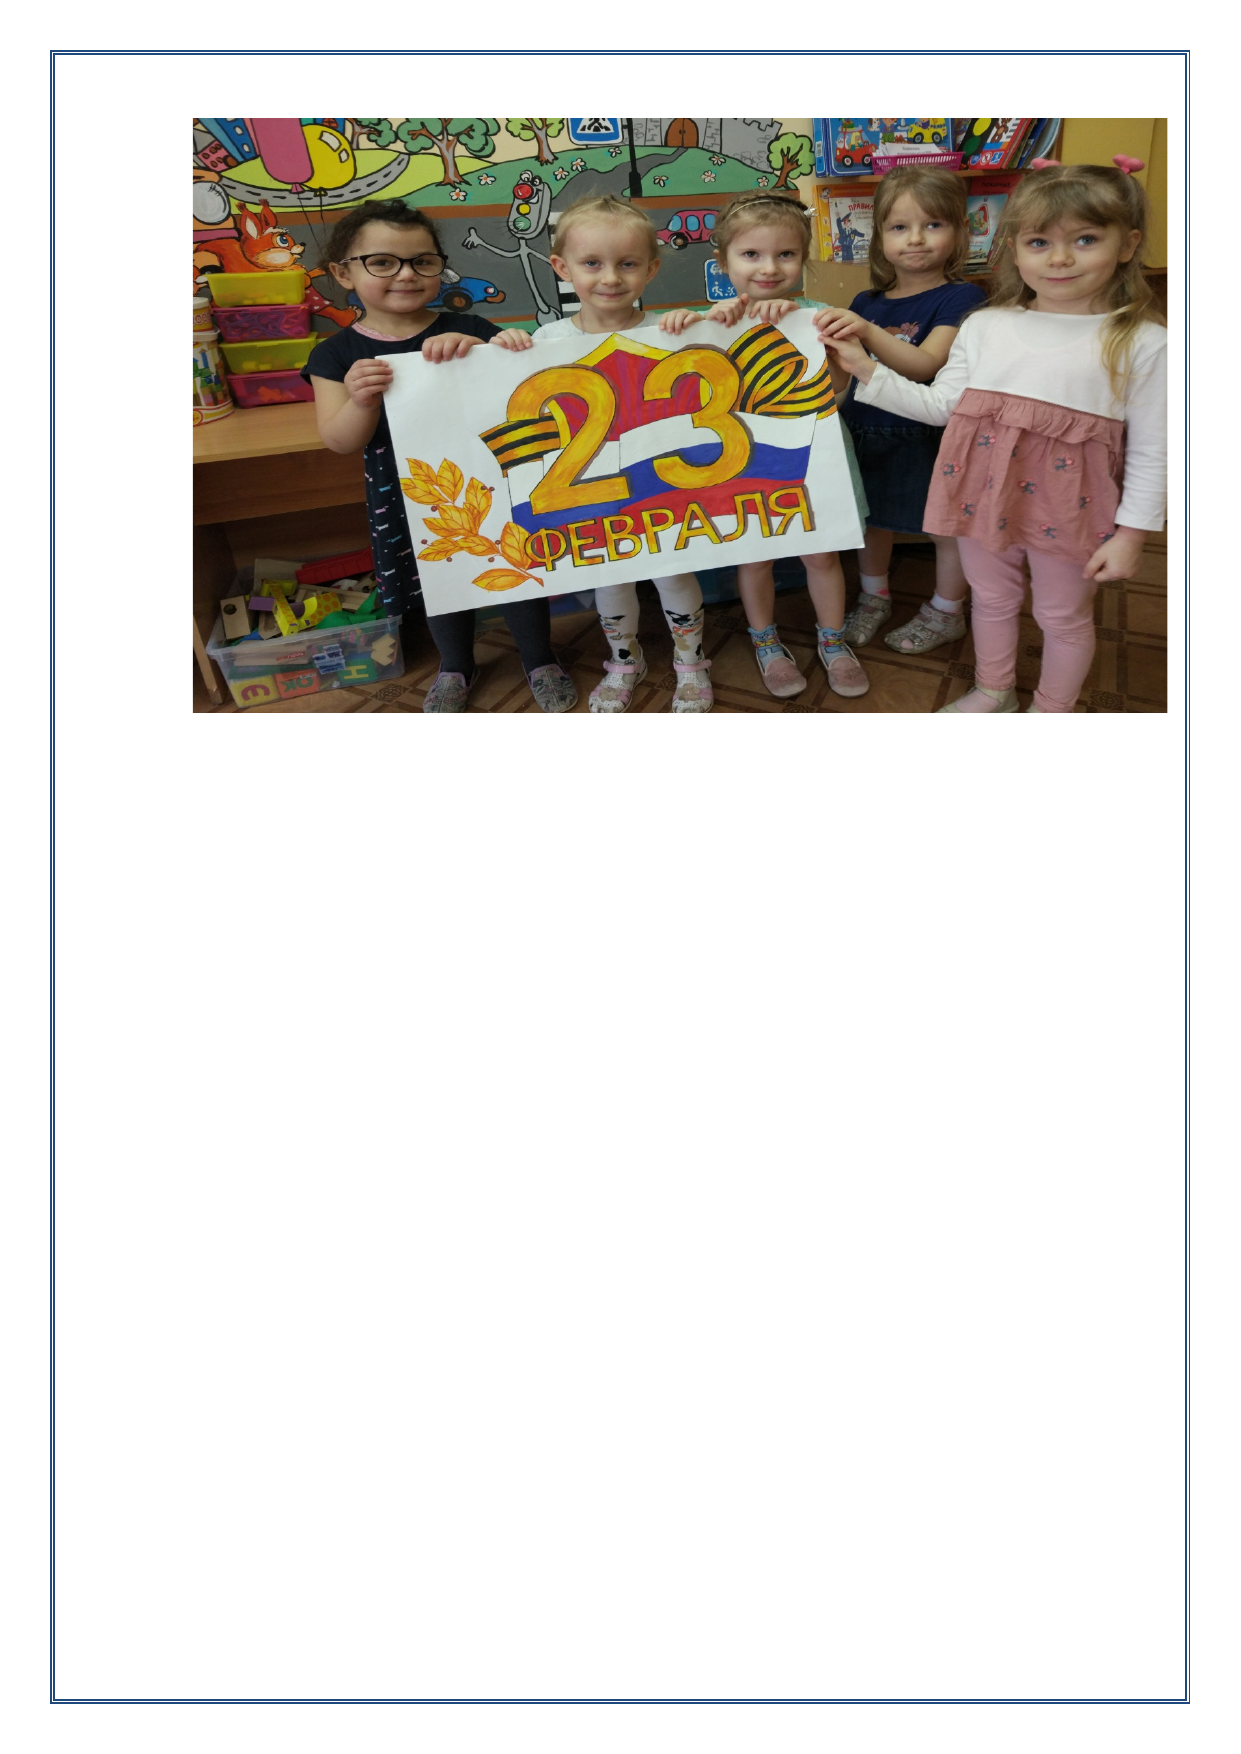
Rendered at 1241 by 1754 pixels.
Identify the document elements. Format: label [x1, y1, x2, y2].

picture [192, 118, 1168, 713]
